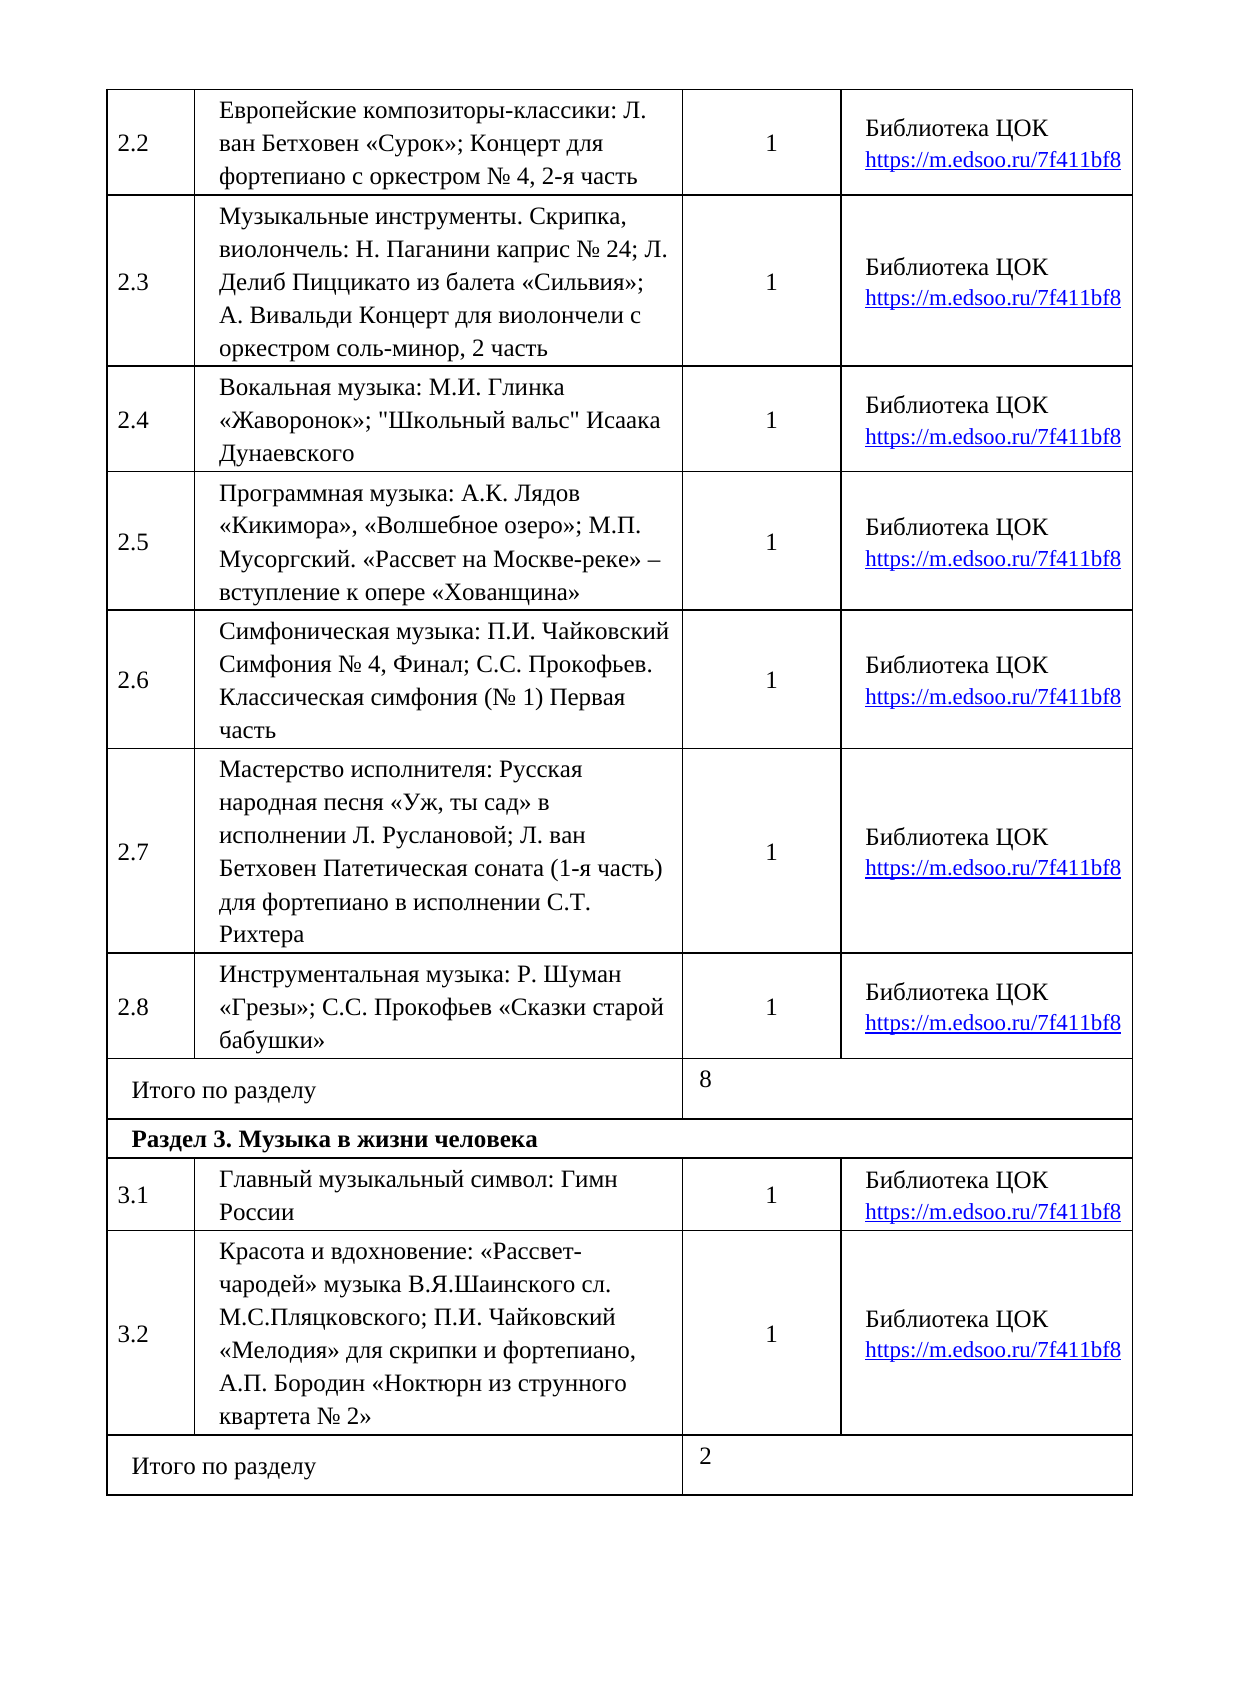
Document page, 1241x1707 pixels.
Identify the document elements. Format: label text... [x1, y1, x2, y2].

table_cell Библиотека ЦОК https://m.edsoo.ru/7f411bf8 [842, 472, 1132, 609]
table_cell 1 [683, 472, 840, 609]
table_cell 2.2 [108, 90, 194, 194]
table_cell Библиотека ЦОК https://m.edsoo.ru/7f411bf8 [842, 1159, 1132, 1229]
table_cell Библиотека ЦОК https://m.edsoo.ru/7f411bf8 [842, 611, 1132, 748]
table_cell 2.5 [108, 472, 194, 609]
table_cell Библиотека ЦОК https://m.edsoo.ru/7f411bf8 [842, 367, 1132, 471]
table_cell 1 [683, 1231, 840, 1434]
table_cell Инструментальная музыка: Р. Шуман «Грезы»; С.С. Прокофьев «Сказки старой бабушки» [195, 954, 682, 1058]
table_cell Итого по разделу [108, 1436, 682, 1494]
table_cell Библиотека ЦОК https://m.edsoo.ru/7f411bf8 [842, 749, 1132, 952]
table_cell 2.4 [108, 367, 194, 471]
table_cell Вокальная музыка: М.И. Глинка «Жаворонок»; "Школьный вальс" Исаака Дунаевского [195, 367, 682, 471]
table_cell 1 [683, 1159, 840, 1229]
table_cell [842, 90, 1132, 194]
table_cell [842, 1231, 1132, 1434]
table_cell 2.8 [108, 954, 194, 1058]
table_cell Раздел 3. Музыка в жизни человека [108, 1120, 1132, 1157]
table_cell Программная музыка: А.К. Лядов «Кикимора», «Волшебное озеро»; М.П. Мусоргский. «Рассвет на Москве-реке» – вступление к опере «Хованщина» [195, 472, 682, 609]
table_cell 2 [683, 1436, 1132, 1494]
table_cell Мастерство исполнителя: Русская народная песня «Уж, ты сад» в исполнении Л. Руслановой; Л. ван Бетховен Патетическая соната (1-я часть) для фортепиано в исполнении С.Т. Рихтера [195, 749, 682, 952]
table_cell 1 [683, 749, 840, 952]
table_cell Красота и вдохновение: «Рассвет-чародей» музыка В.Я.Шаинского сл. М.С.Пляцковского; П.И. Чайковский «Мелодия» для скрипки и фортепиано, А.П. Бородин «Ноктюрн из струнного квартета № 2» [195, 1231, 682, 1434]
table_cell 1 [683, 196, 840, 365]
table_cell 1 [683, 954, 840, 1058]
table_cell Главный музыкальный символ: Гимн России [195, 1159, 682, 1229]
table_cell Итого по разделу [108, 1059, 682, 1118]
table_cell 3.1 [108, 1159, 194, 1229]
table_cell Симфоническая музыка: П.И. Чайковский Симфония № 4, Финал; С.С. Прокофьев. Классическая симфония (№ 1) Первая часть [195, 611, 682, 748]
table_cell 2.7 [108, 749, 194, 952]
table_cell Библиотека ЦОК https://m.edsoo.ru/7f411bf8 [842, 954, 1132, 1058]
table_cell 1 [683, 90, 840, 194]
table_cell Европейские композиторы-классики: Л. ван Бетховен «Сурок»; Концерт для фортепиано с оркестром № 4, 2-я часть [195, 90, 682, 194]
table_cell 2.3 [108, 196, 194, 365]
table_cell 1 [683, 367, 840, 471]
table_cell 1 [683, 611, 840, 748]
table_cell 8 [683, 1059, 1132, 1118]
table_cell Музыкальные инструменты. Скрипка, виолончель: Н. Паганини каприс № 24; Л. Делиб Пиццикато из балета «Сильвия»; А. Вивальди Концерт для виолончели с оркестром соль-минор, 2 часть [195, 196, 682, 365]
table_cell 2.6 [108, 611, 194, 748]
table_cell 3.2 [108, 1231, 194, 1434]
table_cell Библиотека ЦОК https://m.edsoo.ru/7f411bf8 [842, 196, 1132, 365]
